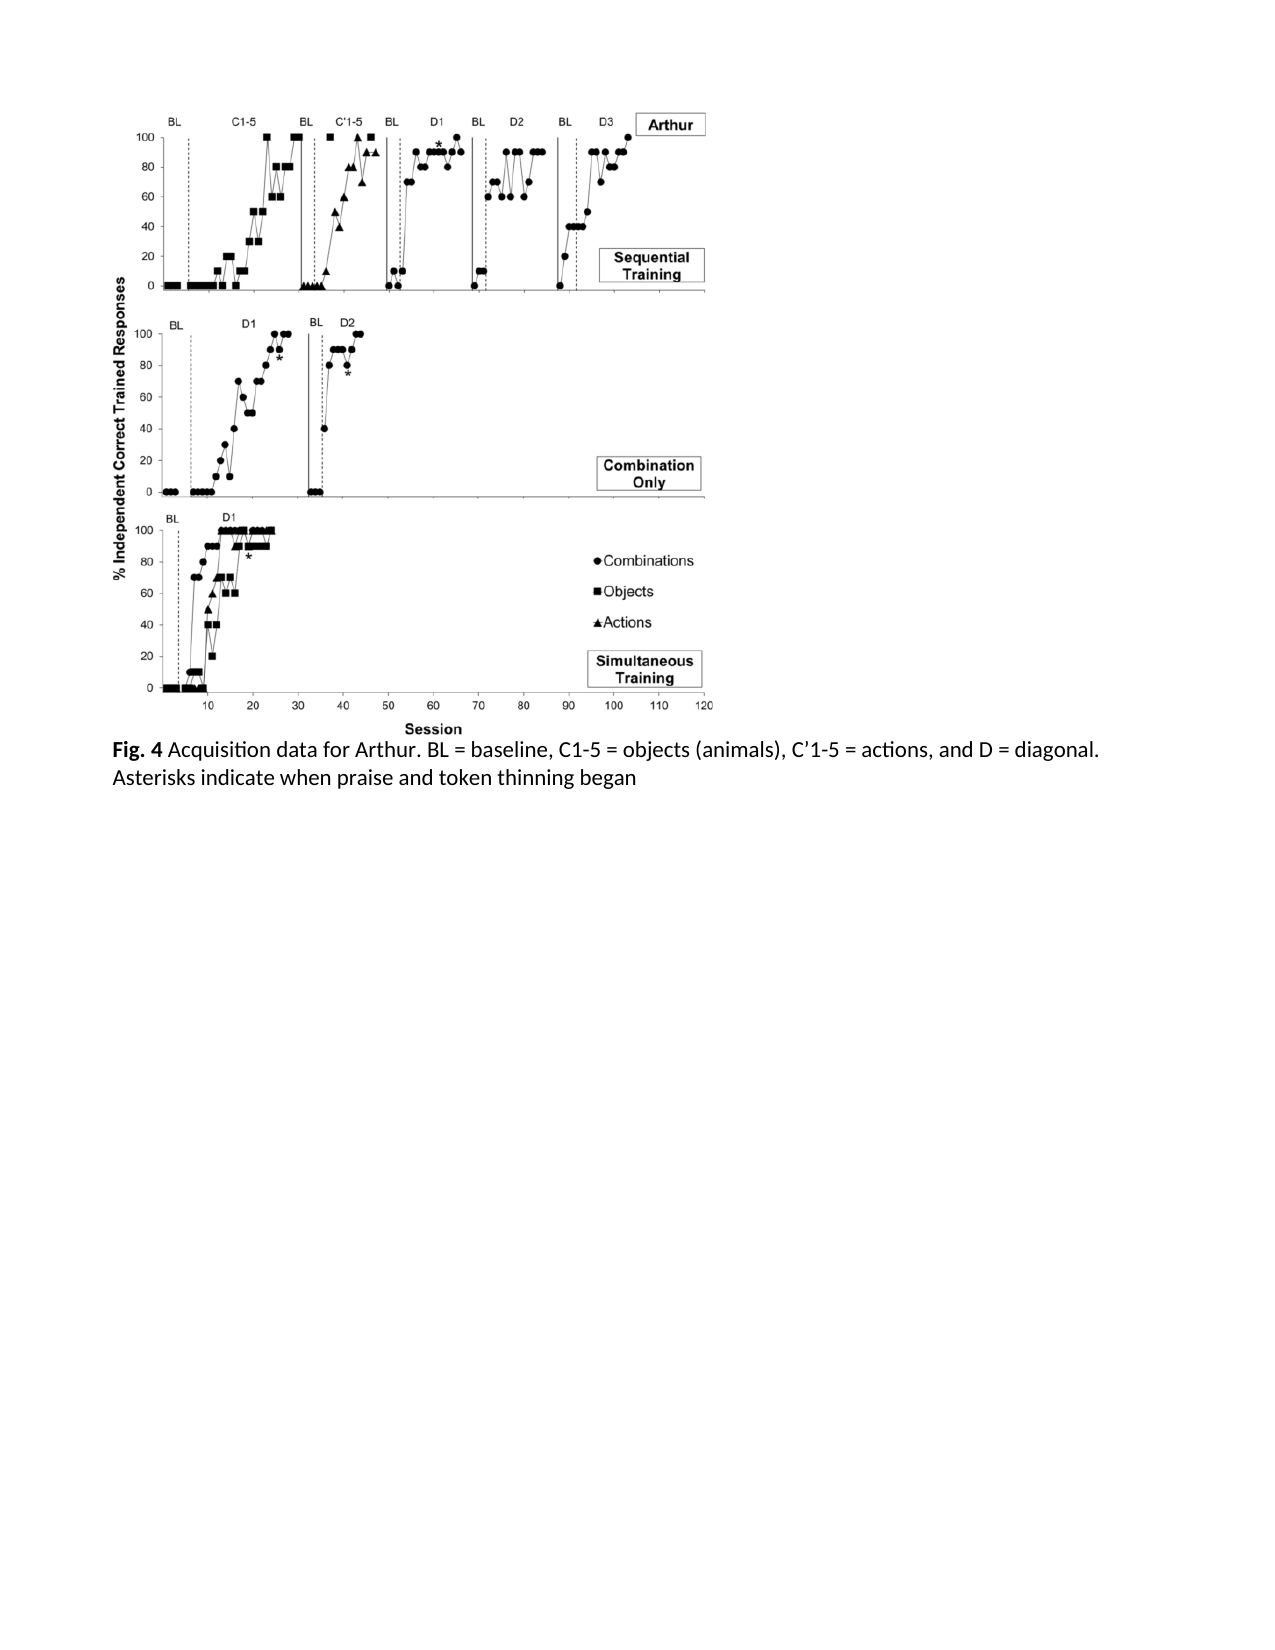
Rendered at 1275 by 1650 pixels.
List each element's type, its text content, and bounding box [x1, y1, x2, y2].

picture [112, 112, 713, 735]
text Fig. 4 Acquisition data for Arthur. BL = baseline, C1-5 = objects (animals), C’1-5 = actions, and D = diagonal. Asterisks indicate when praise and token thinning began [112, 735, 1162, 791]
